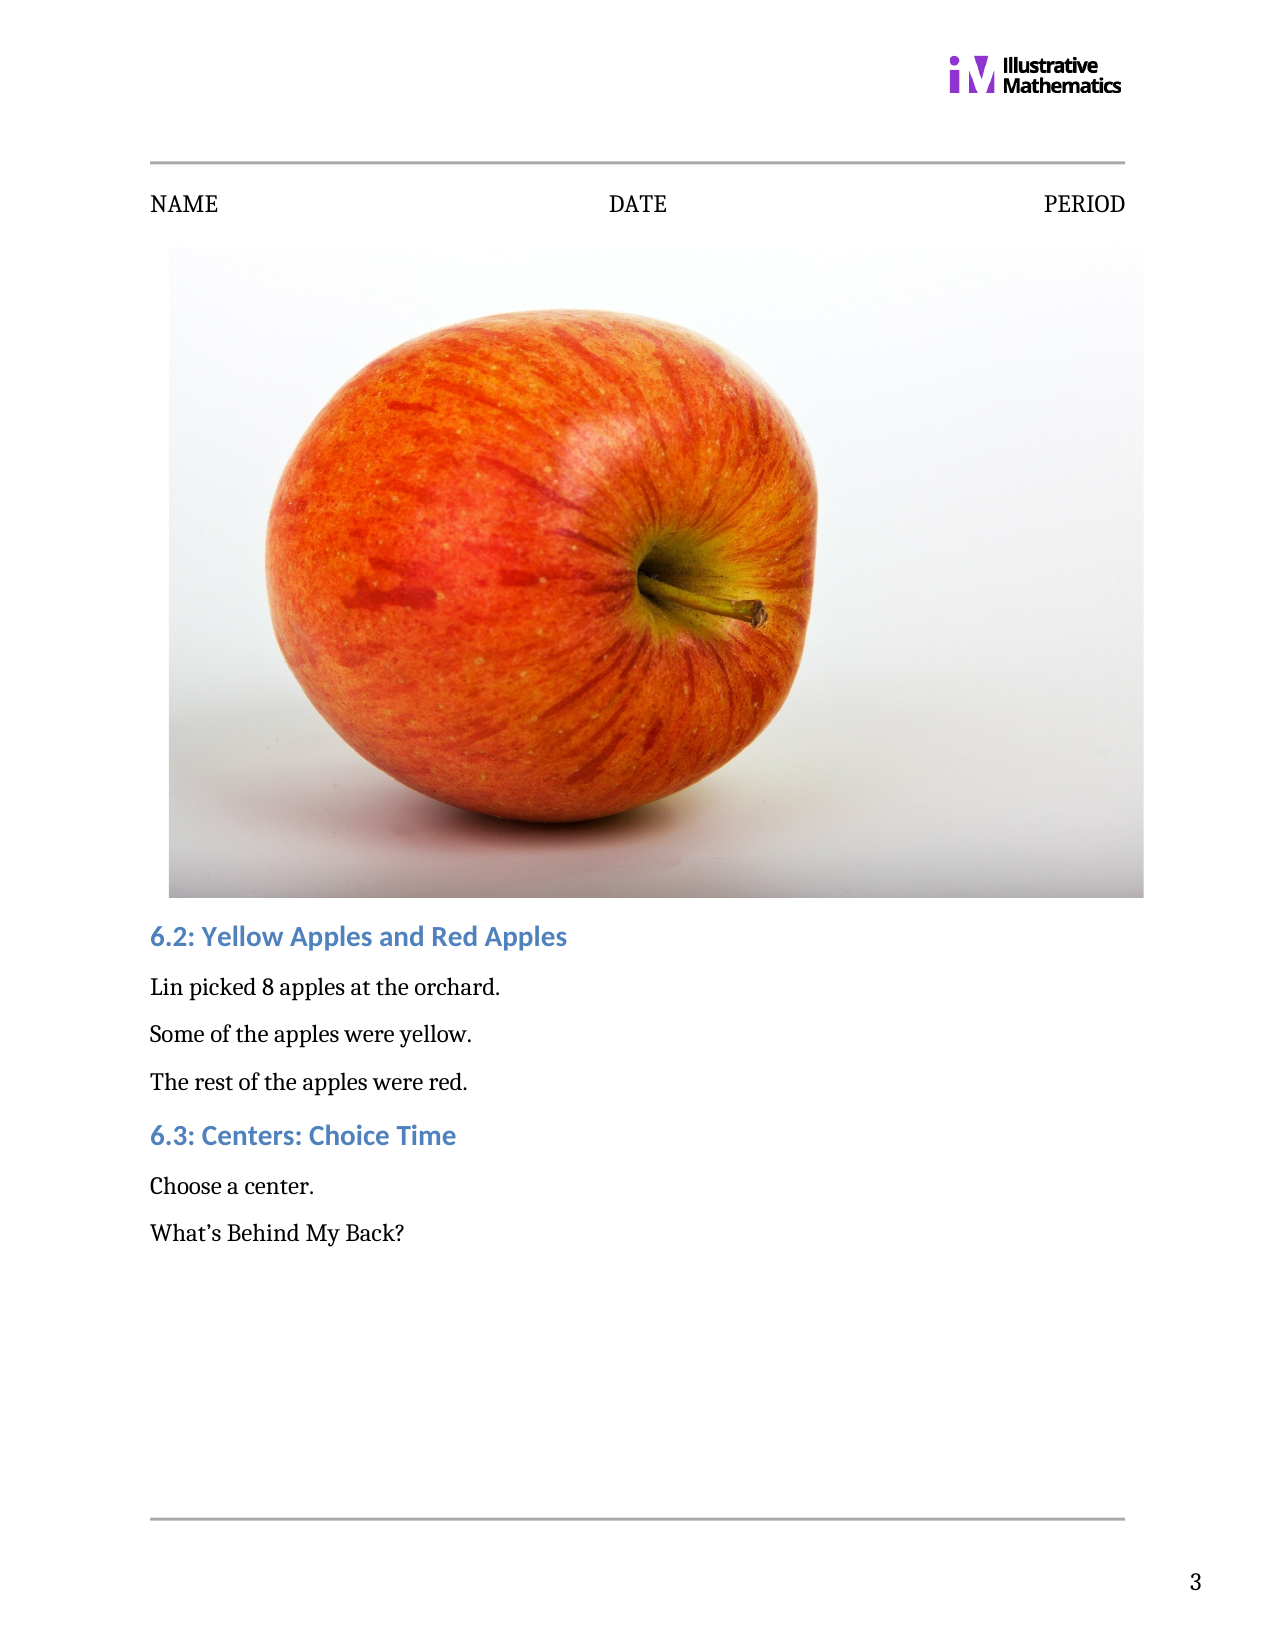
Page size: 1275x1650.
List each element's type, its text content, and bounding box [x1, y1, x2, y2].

text Choose a center. [150, 1172, 1125, 1200]
picture [949, 55, 1121, 93]
picture [168, 247, 1144, 898]
subtitle 6.3: Centers: Choice Time [150, 1117, 1125, 1153]
text Some of the apples were yellow. [150, 1020, 1125, 1049]
text Lin picked 8 apples at the orchard. [150, 973, 1125, 1001]
subtitle 6.2: Yellow Apples and Red Apples [150, 918, 1125, 954]
text What’s Behind My Back? [150, 1219, 1125, 1248]
text The rest of the apples were red. [150, 1068, 1125, 1096]
